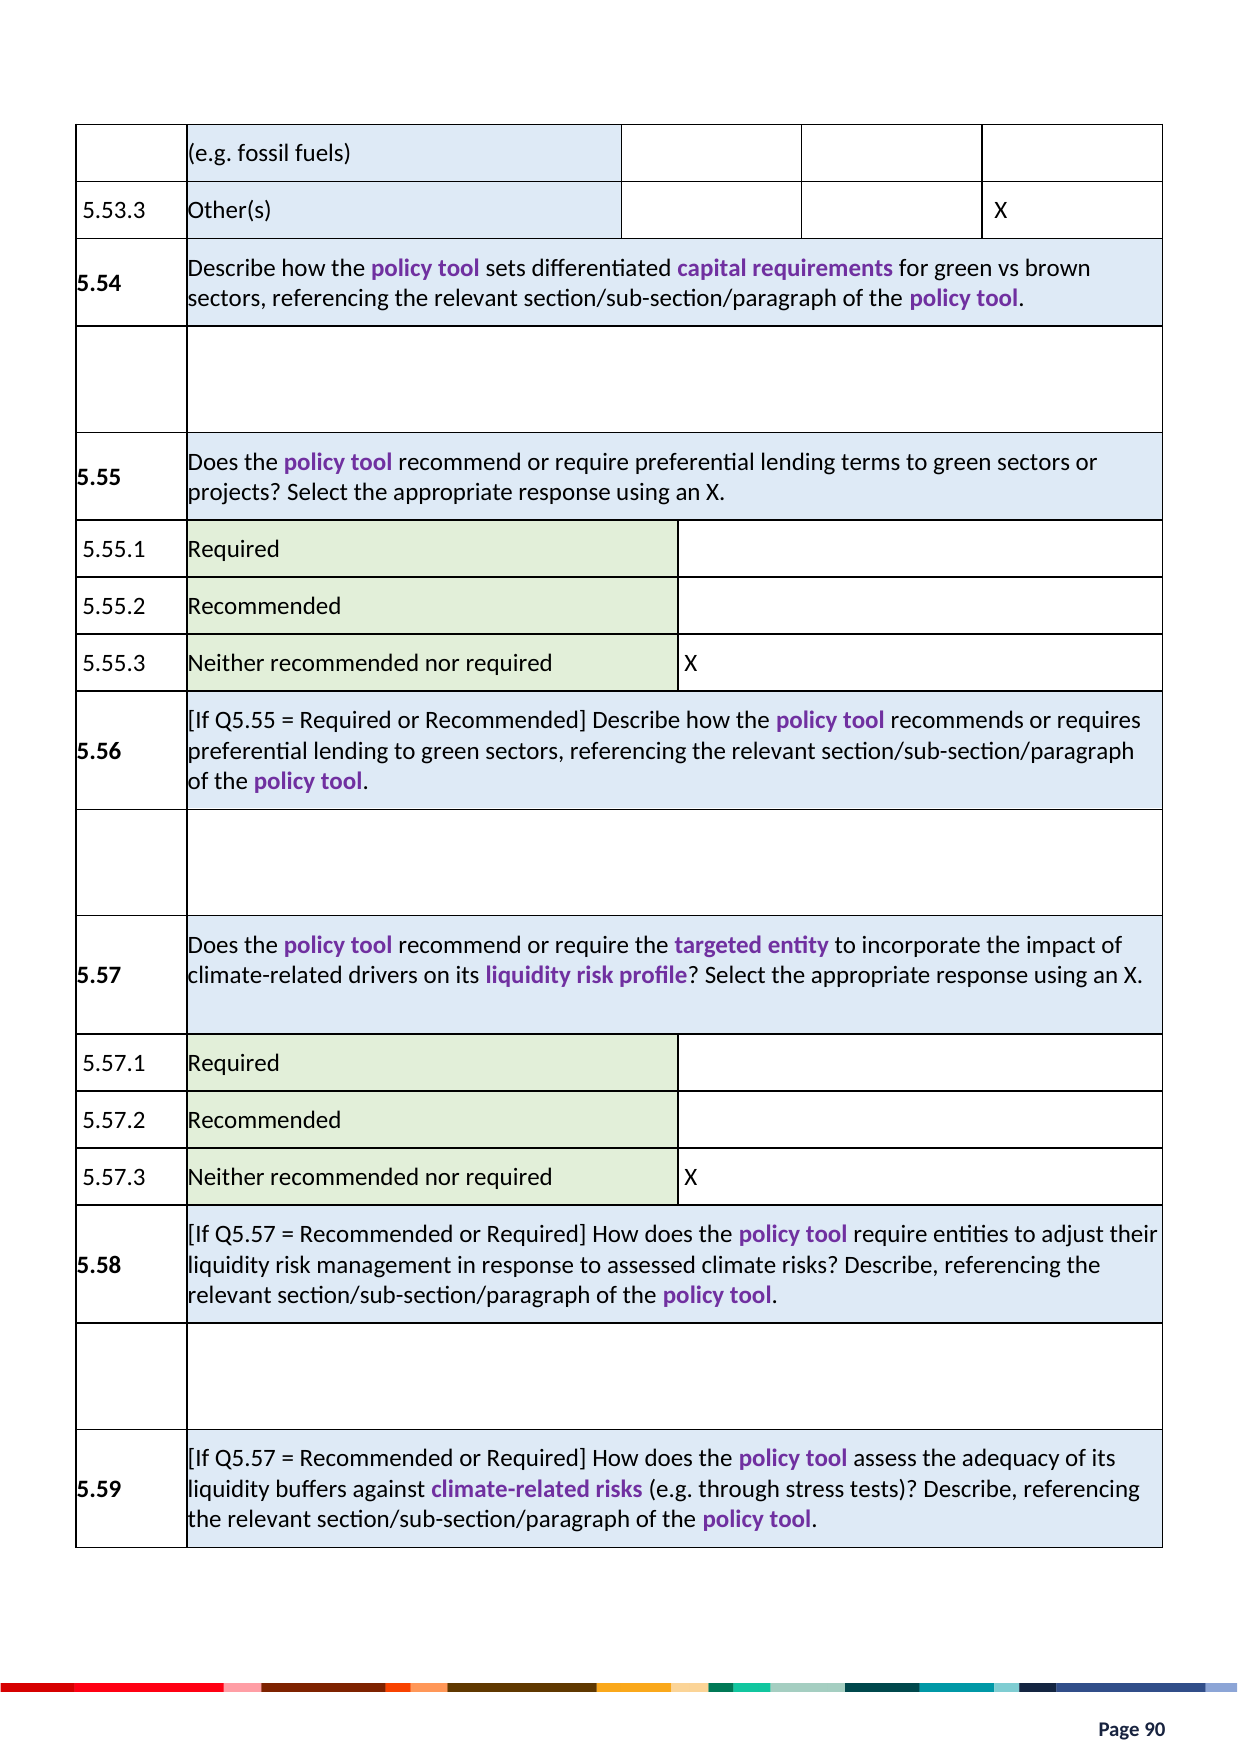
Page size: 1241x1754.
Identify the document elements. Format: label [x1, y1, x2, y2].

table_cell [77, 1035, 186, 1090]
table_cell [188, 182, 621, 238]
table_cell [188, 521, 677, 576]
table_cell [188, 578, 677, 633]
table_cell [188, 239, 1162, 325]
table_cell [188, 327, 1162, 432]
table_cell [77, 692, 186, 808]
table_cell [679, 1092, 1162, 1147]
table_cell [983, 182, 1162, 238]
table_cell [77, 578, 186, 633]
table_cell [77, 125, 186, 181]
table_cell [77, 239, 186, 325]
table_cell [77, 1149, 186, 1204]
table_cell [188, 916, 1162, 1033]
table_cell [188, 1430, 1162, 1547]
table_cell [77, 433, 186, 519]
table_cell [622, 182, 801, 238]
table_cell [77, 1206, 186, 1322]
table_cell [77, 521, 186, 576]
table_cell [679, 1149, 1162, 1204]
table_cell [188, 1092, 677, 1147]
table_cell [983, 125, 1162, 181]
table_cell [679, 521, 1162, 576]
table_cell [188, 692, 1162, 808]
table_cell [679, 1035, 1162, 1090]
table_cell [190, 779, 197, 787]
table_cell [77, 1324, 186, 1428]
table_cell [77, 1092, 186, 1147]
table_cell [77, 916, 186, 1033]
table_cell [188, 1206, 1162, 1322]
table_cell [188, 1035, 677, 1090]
picture [0, 1683, 1236, 1692]
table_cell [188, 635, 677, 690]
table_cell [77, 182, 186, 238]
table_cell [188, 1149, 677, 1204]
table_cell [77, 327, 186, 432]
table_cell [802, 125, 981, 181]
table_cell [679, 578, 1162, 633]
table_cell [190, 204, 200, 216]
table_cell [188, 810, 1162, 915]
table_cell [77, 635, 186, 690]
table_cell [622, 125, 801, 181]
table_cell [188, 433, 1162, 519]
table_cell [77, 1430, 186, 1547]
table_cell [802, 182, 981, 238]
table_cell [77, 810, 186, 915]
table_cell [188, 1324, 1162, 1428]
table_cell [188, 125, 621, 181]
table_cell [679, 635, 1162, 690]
